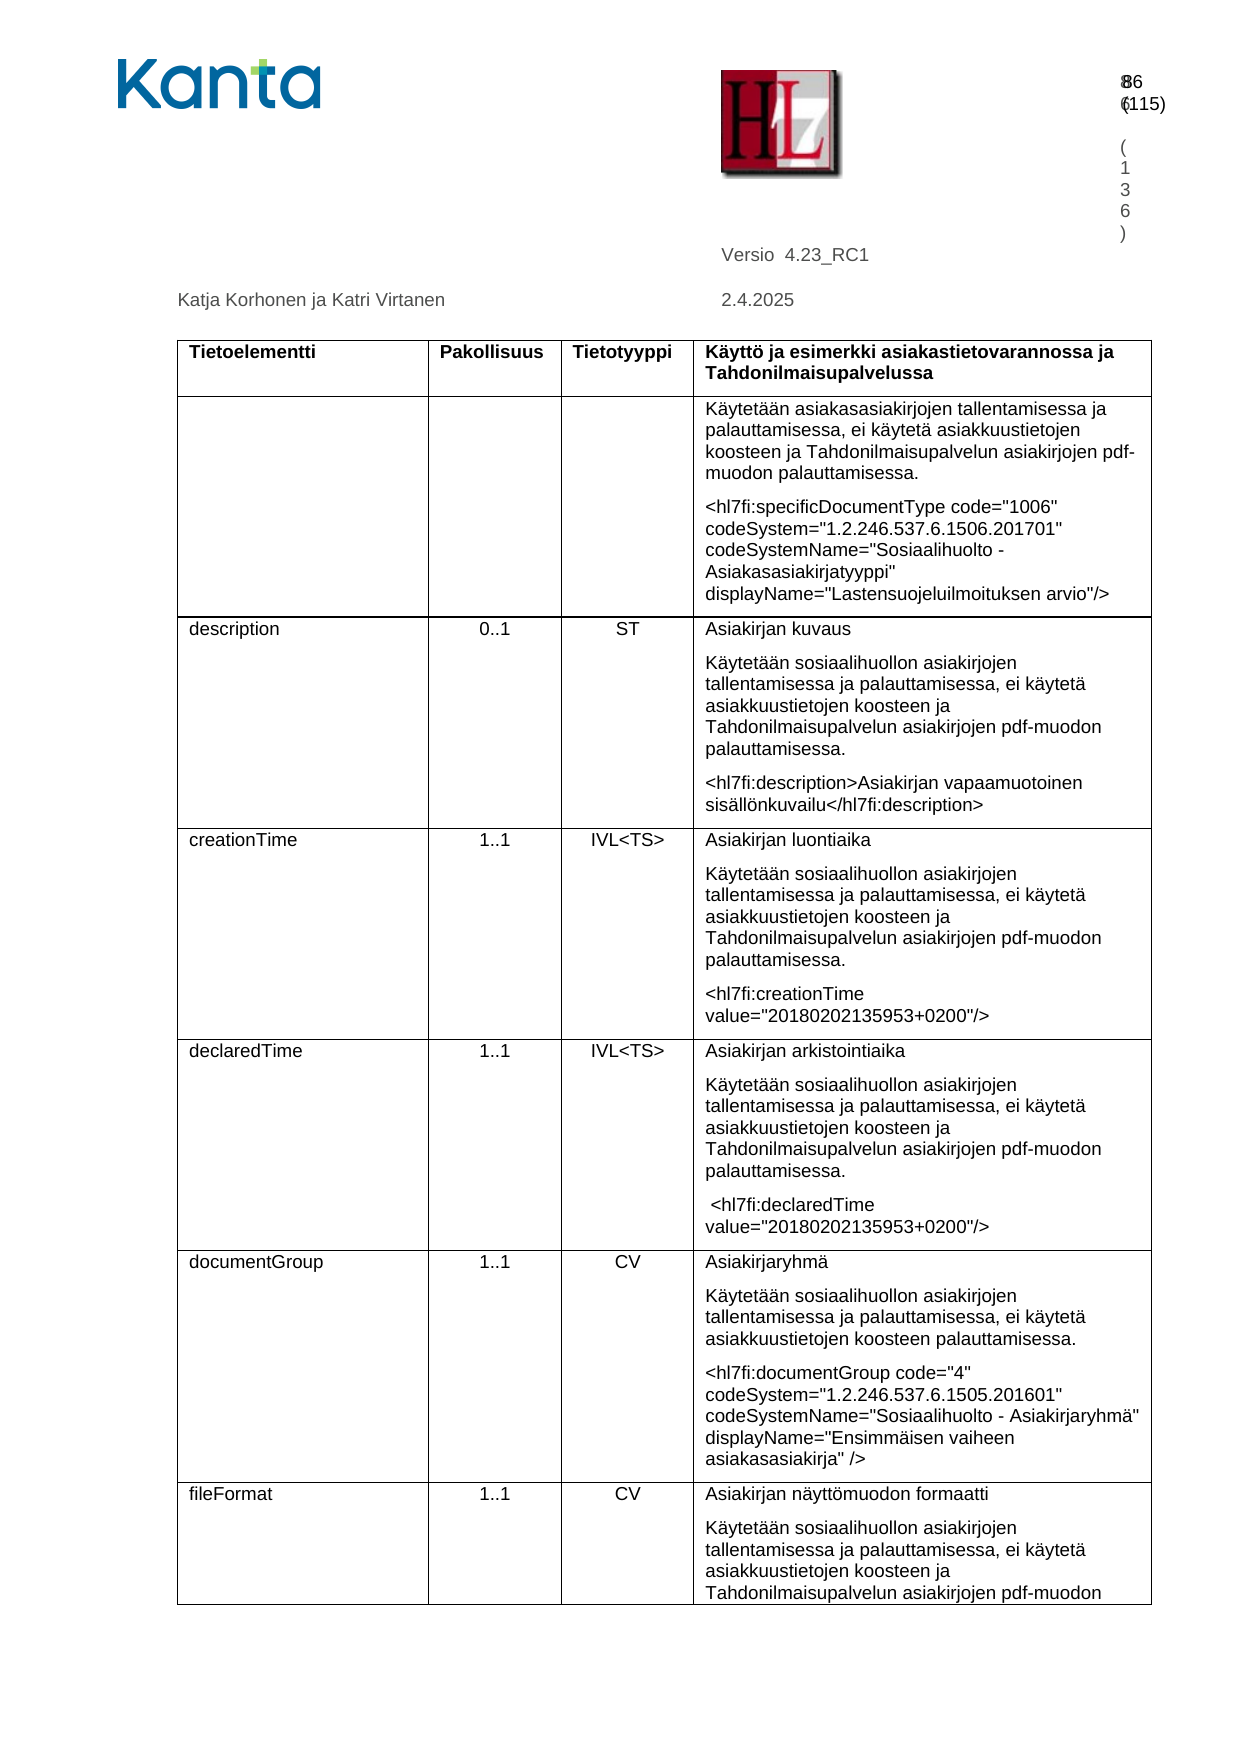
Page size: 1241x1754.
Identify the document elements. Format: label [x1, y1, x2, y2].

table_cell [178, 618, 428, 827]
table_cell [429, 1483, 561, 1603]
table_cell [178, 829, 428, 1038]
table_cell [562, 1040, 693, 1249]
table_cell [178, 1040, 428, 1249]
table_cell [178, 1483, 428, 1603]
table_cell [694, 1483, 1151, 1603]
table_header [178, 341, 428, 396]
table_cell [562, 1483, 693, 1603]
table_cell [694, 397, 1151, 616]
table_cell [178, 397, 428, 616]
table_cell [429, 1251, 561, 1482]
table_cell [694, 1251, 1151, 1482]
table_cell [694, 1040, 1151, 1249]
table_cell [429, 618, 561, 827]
picture [721, 70, 844, 179]
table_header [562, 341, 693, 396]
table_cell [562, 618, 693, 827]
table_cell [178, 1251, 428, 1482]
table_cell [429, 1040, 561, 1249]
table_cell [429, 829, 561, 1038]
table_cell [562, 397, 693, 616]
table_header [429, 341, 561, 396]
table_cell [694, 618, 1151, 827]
picture [118, 59, 321, 109]
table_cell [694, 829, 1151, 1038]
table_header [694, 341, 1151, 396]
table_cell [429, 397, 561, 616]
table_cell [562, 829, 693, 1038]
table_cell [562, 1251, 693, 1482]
